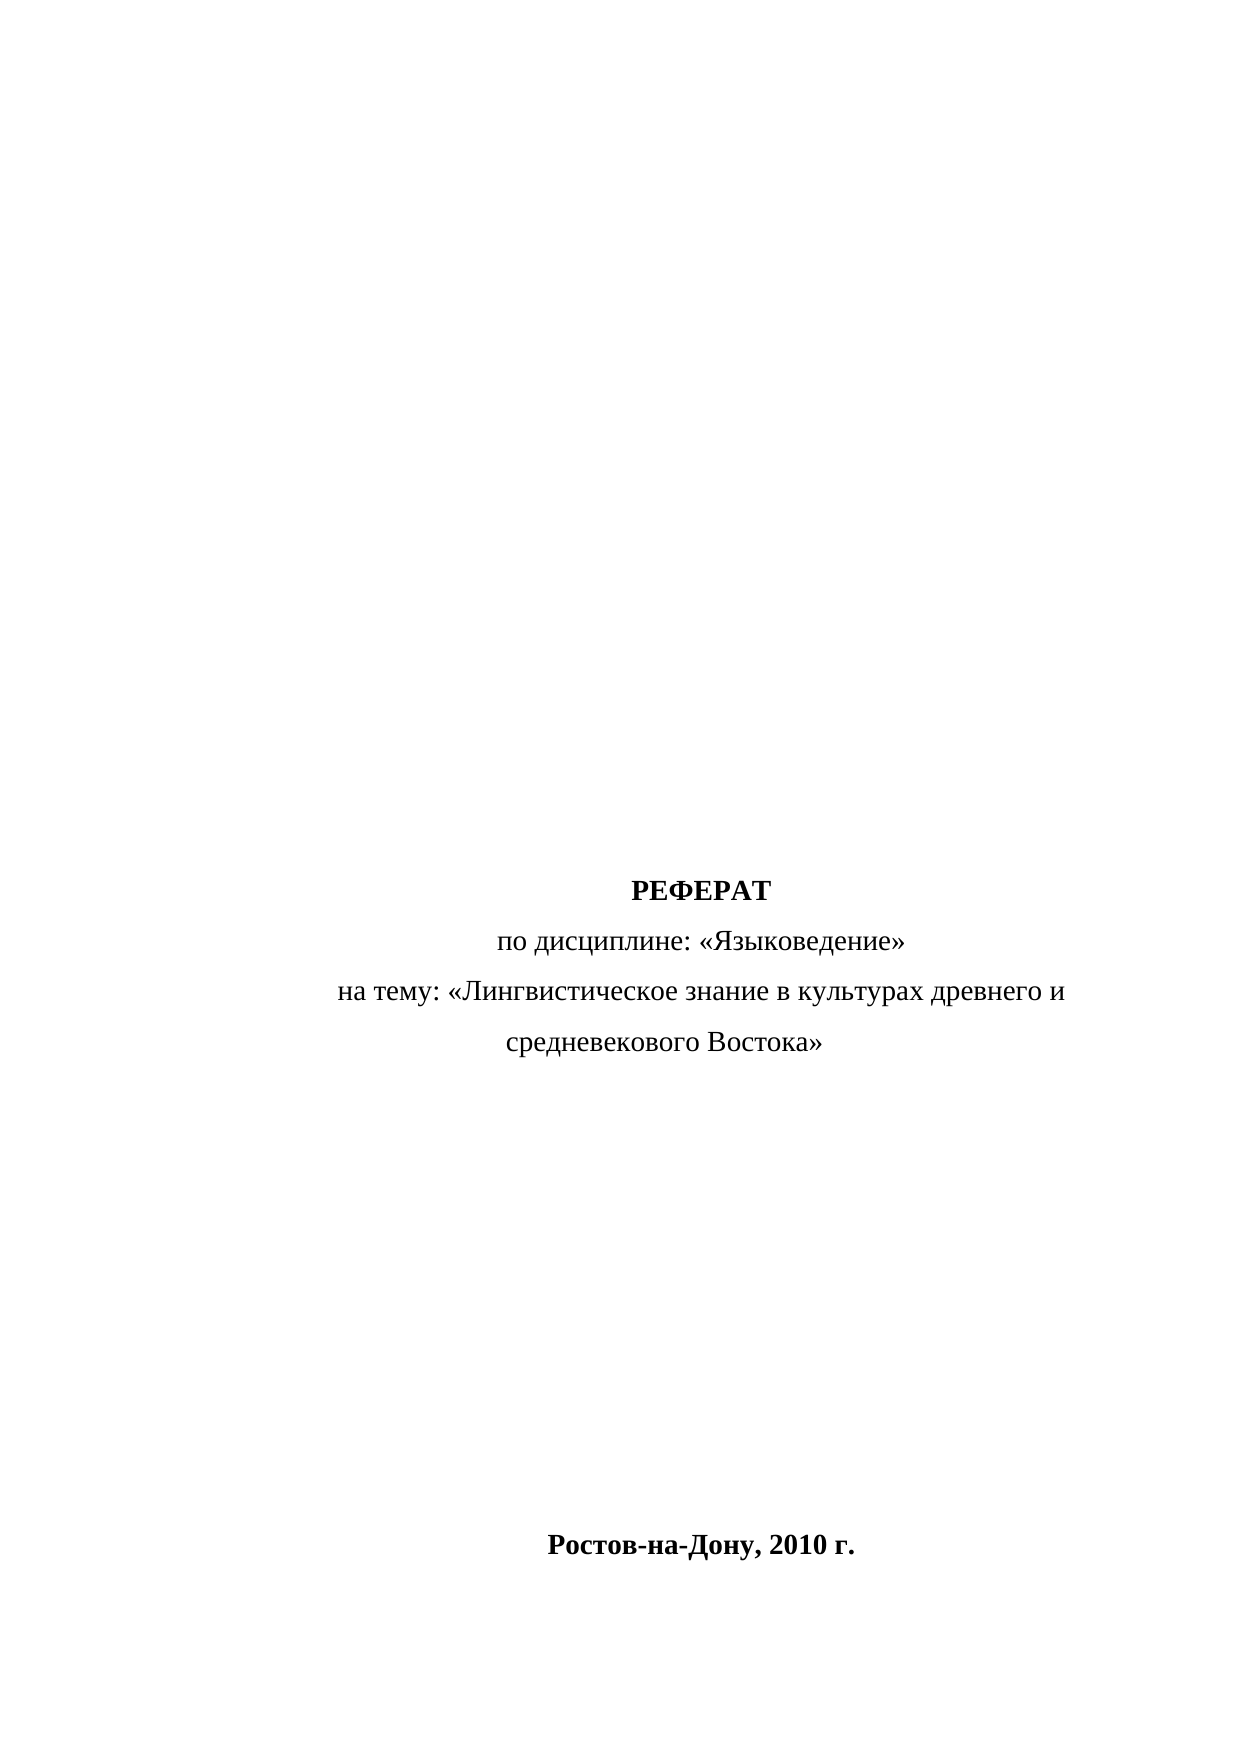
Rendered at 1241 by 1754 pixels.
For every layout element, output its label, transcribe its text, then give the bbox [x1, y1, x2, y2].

text РЕФЕРАТ [177, 873, 1152, 906]
text Ростов-на-Дону, 2010 г. [177, 1527, 1152, 1560]
text на тему: «Лингвистическое знание в культурах древнего и средневекового Востока» [177, 973, 1152, 1057]
text по дисциплине: «Языковедение» [177, 923, 1152, 957]
